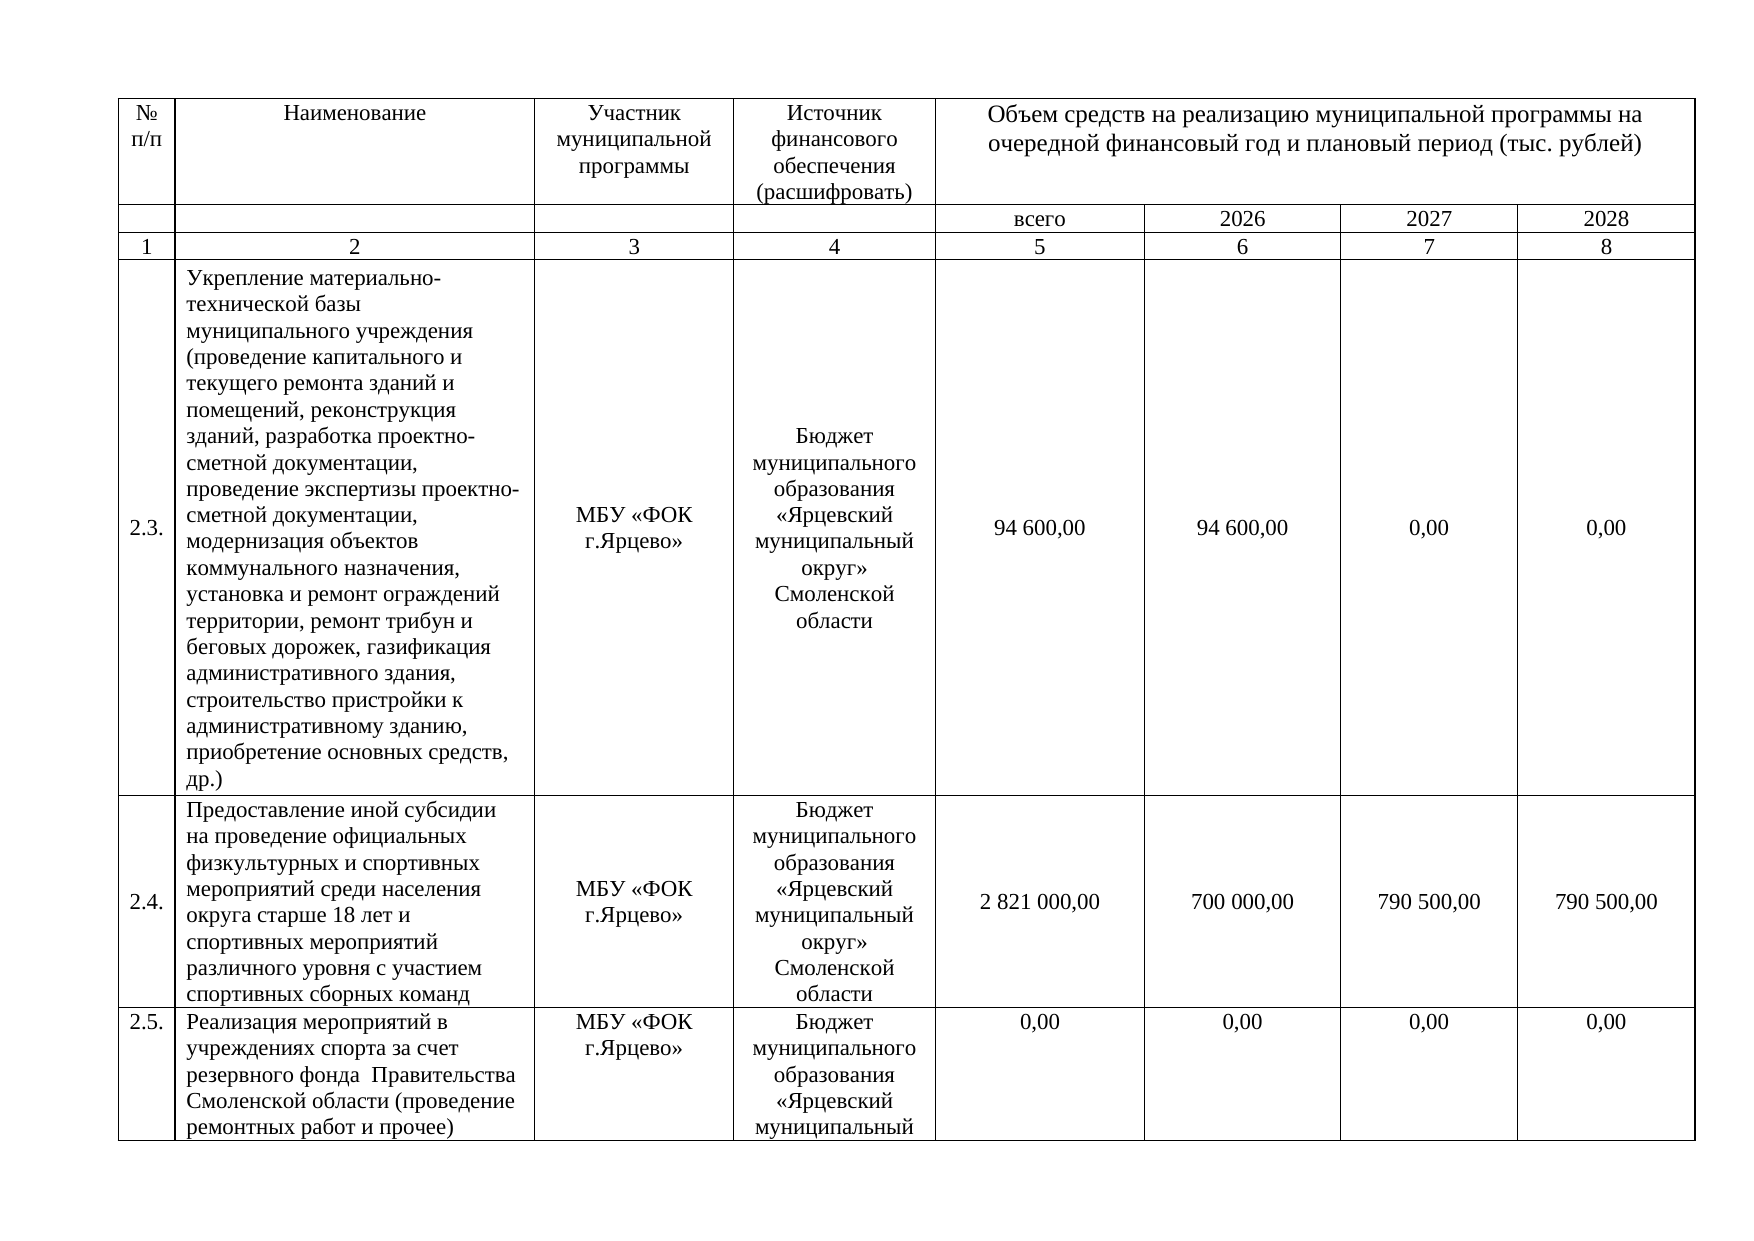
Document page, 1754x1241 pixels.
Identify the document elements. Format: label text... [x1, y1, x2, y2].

table_cell 0,00 [1341, 260, 1517, 795]
table_cell 2 821 000,00 [936, 796, 1144, 1007]
table_cell 4 [734, 233, 935, 259]
table_cell 790 500,00 [1518, 796, 1694, 1007]
table_cell 0,00 [1145, 1008, 1340, 1140]
table_cell 94 600,00 [1145, 260, 1340, 795]
table_cell 0,00 [1341, 1008, 1517, 1140]
table_header Участник муниципальной программы [535, 99, 733, 204]
table_cell 2 [176, 233, 534, 259]
table_cell 700 000,00 [1145, 796, 1340, 1007]
table_cell [535, 205, 733, 232]
table_cell 5 [936, 233, 1144, 259]
table_cell [176, 205, 534, 232]
table_cell всего [936, 205, 1144, 232]
table_cell 2027 [1341, 205, 1517, 232]
table_cell Реализация мероприятий в учреждениях спорта за счет резервного фонда Правительства Смоленской области (проведение ремонтных работ и прочее) [176, 1008, 534, 1140]
table_cell 0,00 [1518, 260, 1694, 795]
table_cell Бюджет муниципального образования «Ярцевский муниципальный округ» Смоленской области [734, 796, 935, 1007]
table_cell 7 [1341, 233, 1517, 259]
table_header Наименование [176, 99, 534, 204]
table_cell 0,00 [1518, 1008, 1694, 1140]
table_header Источник финансового обеспечения (расшифровать) [734, 99, 935, 204]
table_cell 790 500,00 [1341, 796, 1517, 1007]
table_cell Предоставление иной субсидии на проведение официальных физкультурных и спортивных мероприятий среди населения округа старше 18 лет и спортивных мероприятий различного уровня с участием спортивных сборных команд [176, 796, 534, 1007]
table_cell Укрепление материально-технической базы муниципального учреждения (проведение капитального и текущего ремонта зданий и помещений, реконструкция зданий, разработка проектно-сметной документации, проведение экспертизы проектно-сметной документации, модернизация объектов коммунального назначения, установка и ремонт ограждений территории, ремонт трибун и беговых дорожек, газификация административного здания, строительство пристройки к административному зданию, приобретение основных средств, др.) [176, 260, 534, 795]
table_cell 6 [1145, 233, 1340, 259]
table_cell МБУ «ФОК г.Ярцево» [535, 260, 733, 795]
table_cell [734, 205, 935, 232]
table_cell 0,00 [936, 1008, 1144, 1140]
table_header Объем средств на реализацию муниципальной программы на очередной финансовый год и плановый период (тыс. рублей) [936, 99, 1694, 204]
table_cell 2.5. [119, 1008, 174, 1140]
table_cell 2028 [1518, 205, 1694, 232]
table_cell 2.4. [119, 796, 174, 1007]
table_cell 1 [119, 233, 174, 259]
table_cell МБУ «ФОК г.Ярцево» [535, 1008, 733, 1140]
table_cell 8 [1518, 233, 1694, 259]
table_cell Бюджет муниципального образования «Ярцевский муниципальный округ» Смоленской области [734, 1008, 935, 1140]
table_header № п/п [119, 99, 174, 204]
table_cell 94 600,00 [936, 260, 1144, 795]
table_cell [119, 205, 174, 232]
table_cell Бюджет муниципального образования «Ярцевский муниципальный округ» Смоленской области [734, 260, 935, 795]
table_cell 3 [535, 233, 733, 259]
table_cell МБУ «ФОК г.Ярцево» [535, 796, 733, 1007]
table_cell 2026 [1145, 205, 1340, 232]
table_cell 2.3. [119, 260, 174, 795]
